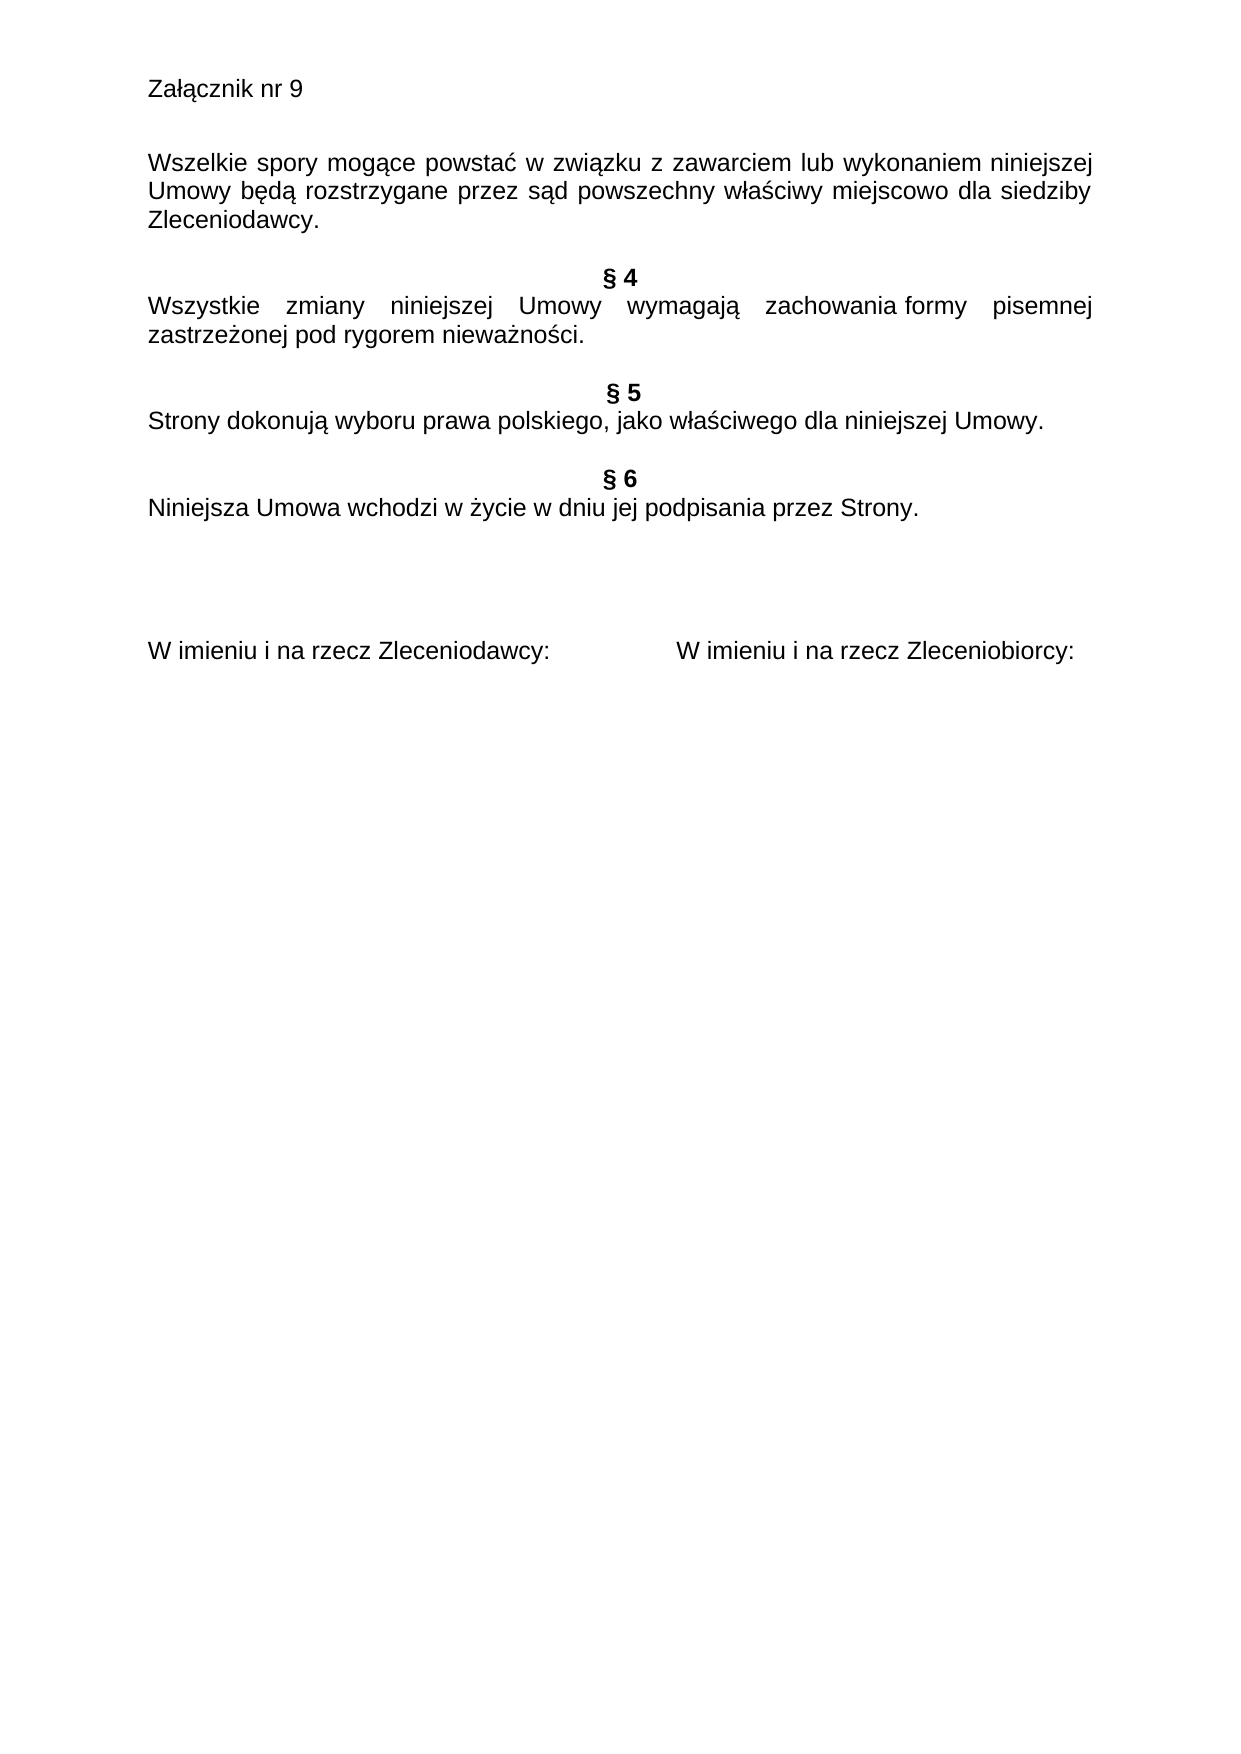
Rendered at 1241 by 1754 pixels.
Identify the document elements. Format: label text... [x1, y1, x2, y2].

text Wszelkie spory mogące powstać w związku z zawarciem lub wykonaniem niniejszej Umowy będą rozstrzygane przez sąd powszechny właściwy miejscowo dla siedziby Zleceniodawcy. [148, 148, 1093, 234]
text § 5 [148, 378, 1093, 406]
text § 6 [148, 464, 1093, 493]
text Strony dokonują wyboru prawa polskiego, jako właściwego dla niniejszej Umowy. [148, 406, 1093, 435]
text § 4 [148, 263, 1093, 291]
text Wszystkie zmiany niniejszej Umowy wymagają zachowania formy pisemnej zastrzeżonej pod rygorem nieważności. [148, 291, 1093, 349]
text Niniejsza Umowa wchodzi w życie w dniu jej podpisania przez Strony. [148, 493, 1093, 521]
text W imieniu i na rzecz Zleceniodawcy: W imieniu i na rzecz Zleceniobiorcy: [148, 636, 1093, 665]
